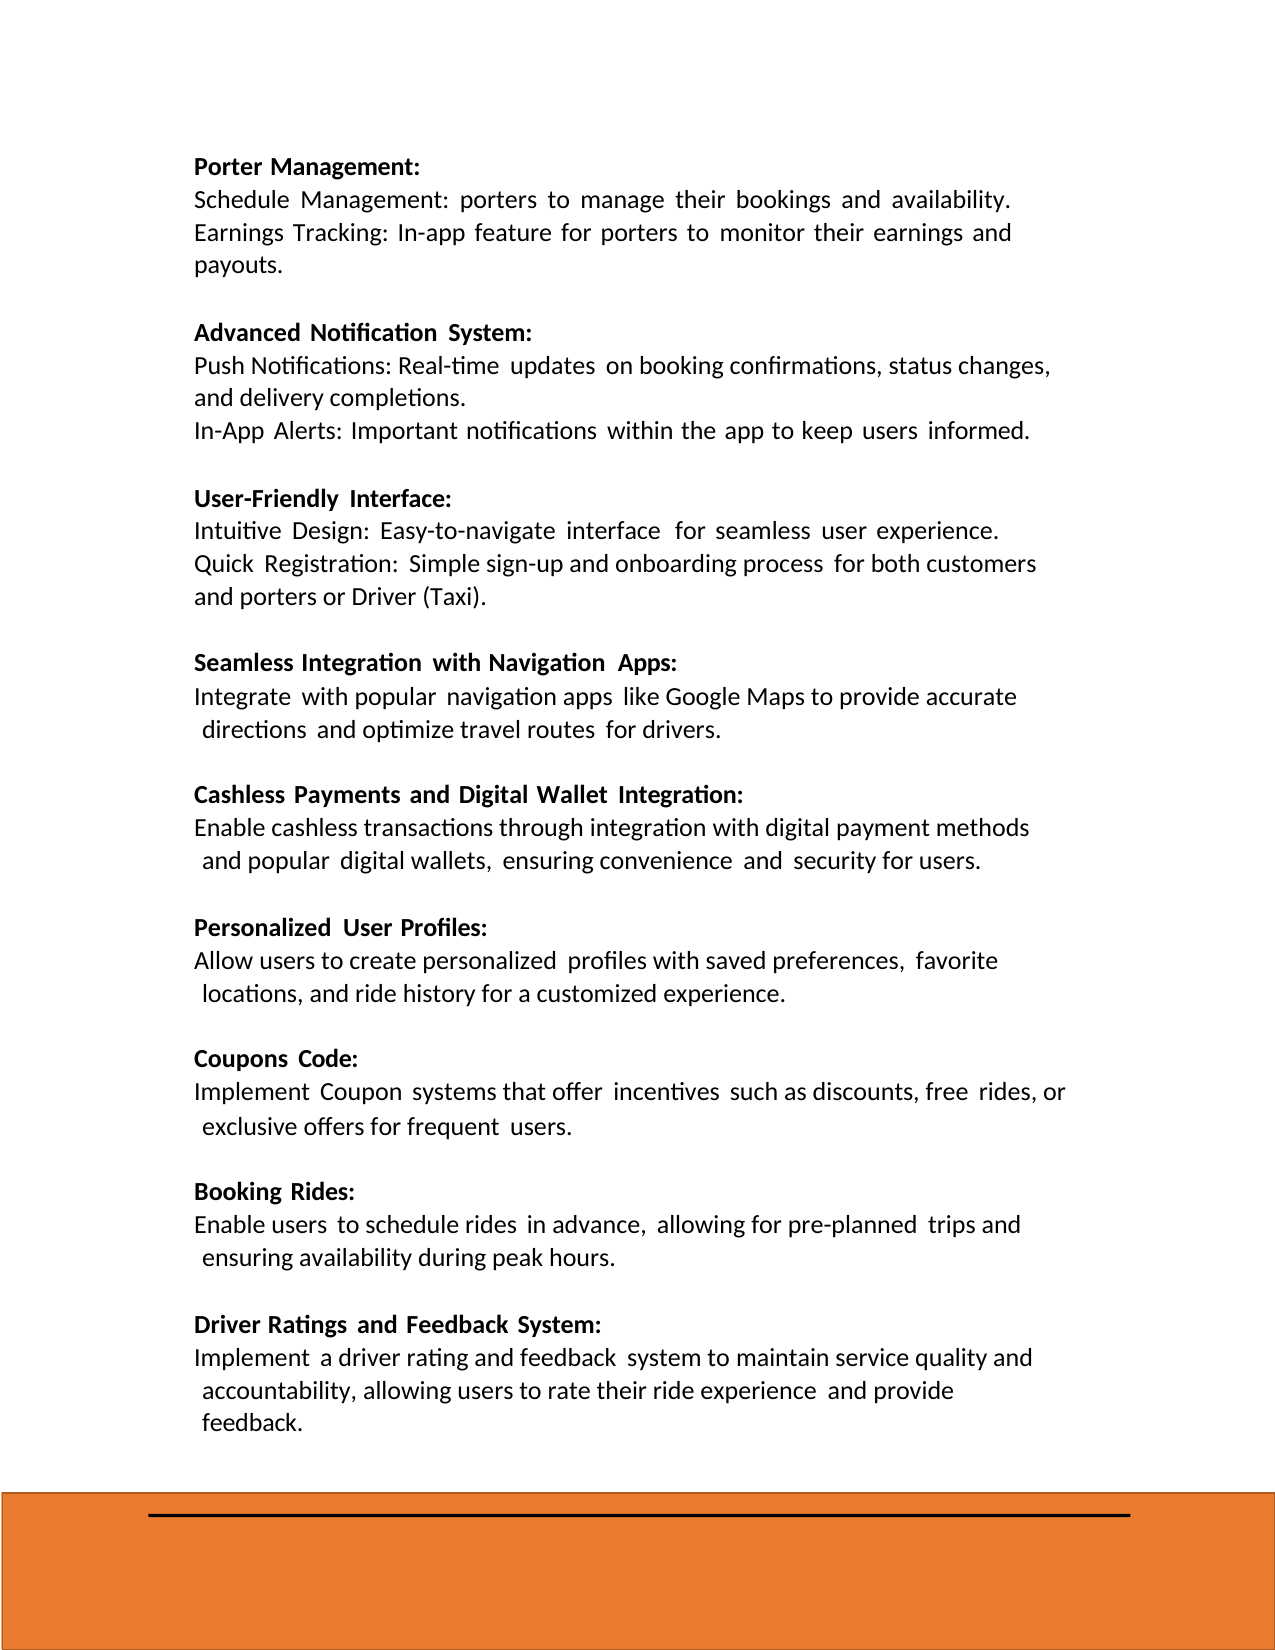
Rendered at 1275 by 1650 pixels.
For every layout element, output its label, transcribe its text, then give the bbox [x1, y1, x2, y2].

text Intuitive Design: Easy-to-navigate interface for seamless user experience. Quick Registration: Simple sign-up and onboarding process for both customers and porters or Driver (Taxi). [194, 514, 1053, 612]
text Push Notifications: Real-time updates on booking confirmations, status changes, and delivery completions. [194, 349, 1086, 413]
text Schedule Management: porters to manage their bookings and availability. Earnings Tracking: In-app feature for porters to monitor their earnings and payouts. [194, 183, 1012, 280]
subtitle User-Friendly Interface: [194, 482, 1162, 513]
subtitle Driver Ratings and Feedback System: [194, 1308, 1162, 1340]
text Implement Coupon systems that offer incentives such as discounts, free rides, or exclusive offers for frequent users. [194, 1076, 1086, 1142]
text In-App Alerts: Important notifications within the app to keep users informed. [194, 414, 1162, 446]
text Allow users to create personalized profiles with saved preferences, favorite locations, and ride history for a customized experience. [194, 944, 1086, 1009]
text Implement a driver rating and feedback system to maintain service quality and accountability, allowing users to rate their ride experience and provide feedback. [194, 1341, 1053, 1438]
subtitle Personalized User Profiles: [194, 911, 1162, 943]
subtitle Booking Rides: [194, 1175, 1162, 1207]
subtitle Porter Management: [194, 150, 1162, 182]
subtitle Cashless Payments and Digital Wallet Integration: [194, 778, 1162, 810]
text Enable users to schedule rides in advance, allowing for pre-planned trips and ensuring availability during peak hours. [194, 1208, 1086, 1273]
subtitle Seamless Integration with Navigation Apps: [194, 646, 1162, 677]
text Integrate with popular navigation apps like Google Maps to provide accurate directions and optimize travel routes for drivers. [194, 680, 1086, 744]
text Enable cashless transactions through integration with digital payment methods and popular digital wallets, ensuring convenience and security for users. [194, 811, 1053, 876]
subtitle Advanced Notification System: [194, 316, 1162, 348]
subtitle Coupons Code: [194, 1043, 1162, 1074]
